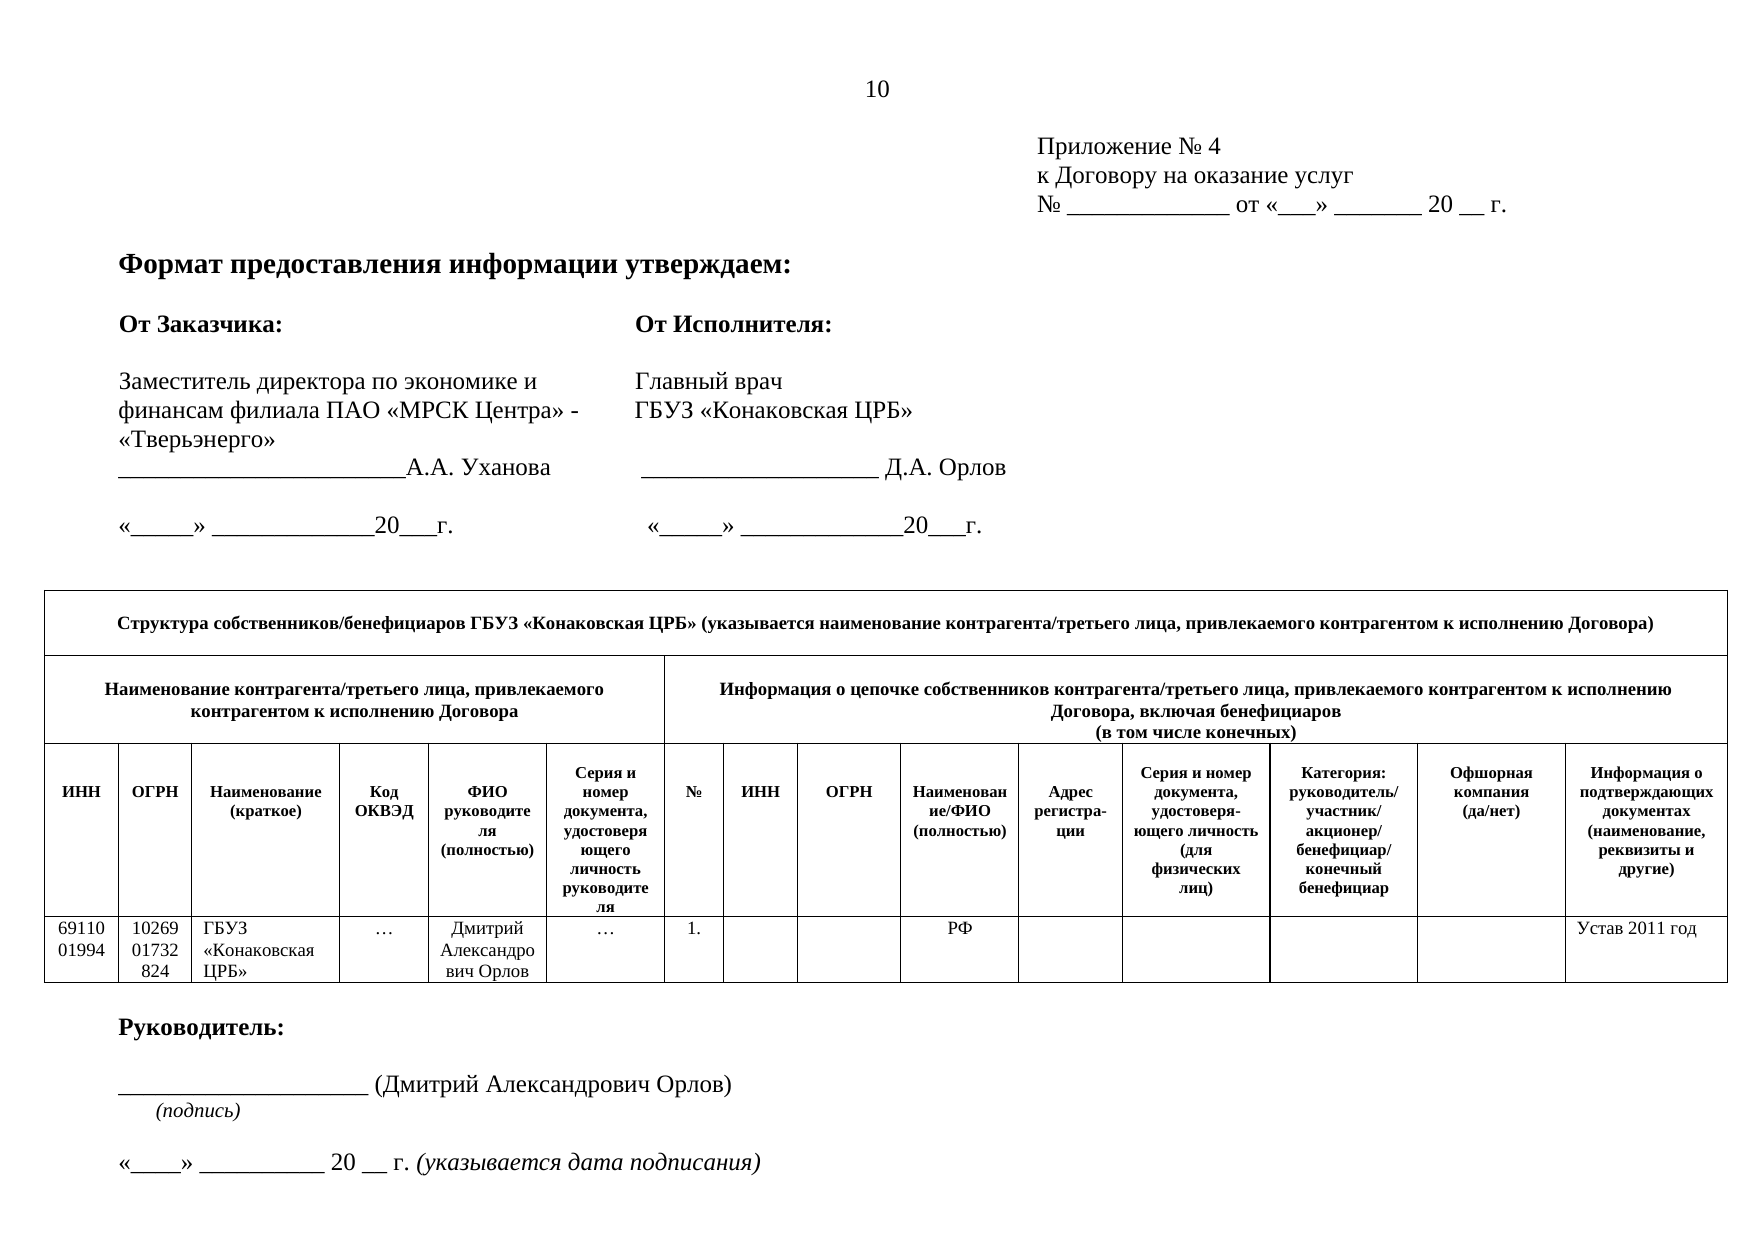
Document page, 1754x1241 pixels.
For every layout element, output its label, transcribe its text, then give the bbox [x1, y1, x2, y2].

table_cell [724, 917, 797, 982]
table_header Структура собственников/бенефициаров ГБУЗ «Конаковская ЦРБ» (указывается наименование контрагента/третьего лица, привлекаемого контрагентом к исполнению Договора) [45, 591, 1727, 655]
table_cell Категория: руководитель/ участник/ акционер/ бенефициар/ конечный бенефициар [1271, 744, 1417, 916]
text Приложение № 4 [118, 131, 1636, 160]
table_cell … [340, 917, 428, 982]
table_cell ГБУЗ «Конаковская ЦРБ» [192, 917, 339, 982]
table_cell Код ОКВЭД [340, 744, 428, 916]
table_cell [1123, 917, 1269, 982]
text Формат предоставления информации утверждаем: [118, 246, 1636, 280]
table_cell [798, 917, 900, 982]
table_cell Наименование/ФИО (полностью) [901, 744, 1018, 916]
table_cell № [665, 744, 723, 916]
table_cell 1. [665, 917, 723, 982]
table_cell 1026901732824 [119, 917, 191, 982]
text к Договору на оказание услуг [118, 160, 1636, 189]
text (подпись) [118, 1098, 1636, 1122]
text Руководитель: [118, 1012, 1636, 1041]
table_cell РФ [901, 917, 1018, 982]
table_cell ИНН [724, 744, 797, 916]
table_cell Дмитрий Александрович Орлов [429, 917, 546, 982]
table_cell [1019, 917, 1122, 982]
table_cell Информация о цепочке собственников контрагента/третьего лица, привлекаемого контрагентом к исполнению Договора, включая бенефициаров (в том числе конечных) [665, 656, 1727, 743]
table_cell [1418, 917, 1565, 982]
table_cell Серия и номер документа, удостоверяющего личность руководителя [547, 744, 664, 916]
table_cell Офшорная компания (да/нет) [1418, 744, 1565, 916]
table_cell Адрес регистра- ции [1019, 744, 1122, 916]
table_header От Исполнителя: Главный врач ГБУЗ «Конаковская ЦРБ» ___________________ Д.А. Орлов «_____» _____________20___г. [623, 309, 1115, 539]
table_cell Наименование контрагента/третьего лица, привлекаемого контрагентом к исполнению Договора [45, 656, 664, 743]
table_cell … [547, 917, 664, 982]
table_cell 6911001994 [45, 917, 118, 982]
text ____________________ (Дмитрий Александрович Орлов) [118, 1069, 1636, 1098]
table_cell Серия и номер документа, удостоверя- ющего личность (для физических лиц) [1123, 744, 1269, 916]
text № _____________ от «___» _______ 20 __ г. [118, 189, 1636, 218]
table_cell [1271, 917, 1417, 982]
table_cell ОГРН [798, 744, 900, 916]
table_cell Информация о подтверждающих документах (наименование, реквизиты и другие) [1566, 744, 1727, 916]
text «____» __________ 20 __ г. (указывается дата подписания) [118, 1147, 1636, 1176]
table_cell ИНН [45, 744, 118, 916]
table_cell ФИО руководителя (полностью) [429, 744, 546, 916]
table_cell ОГРН [119, 744, 191, 916]
table_cell Наименование (краткое) [192, 744, 339, 916]
table_header От Заказчика: Заместитель директора по экономике и финансам филиала ПАО «МРСК Центра» - «Тверьэнерго» _______________________А.А. Уханова «_____» _____________20___г. [107, 309, 623, 539]
table_cell Устав 2011 год [1566, 917, 1727, 982]
